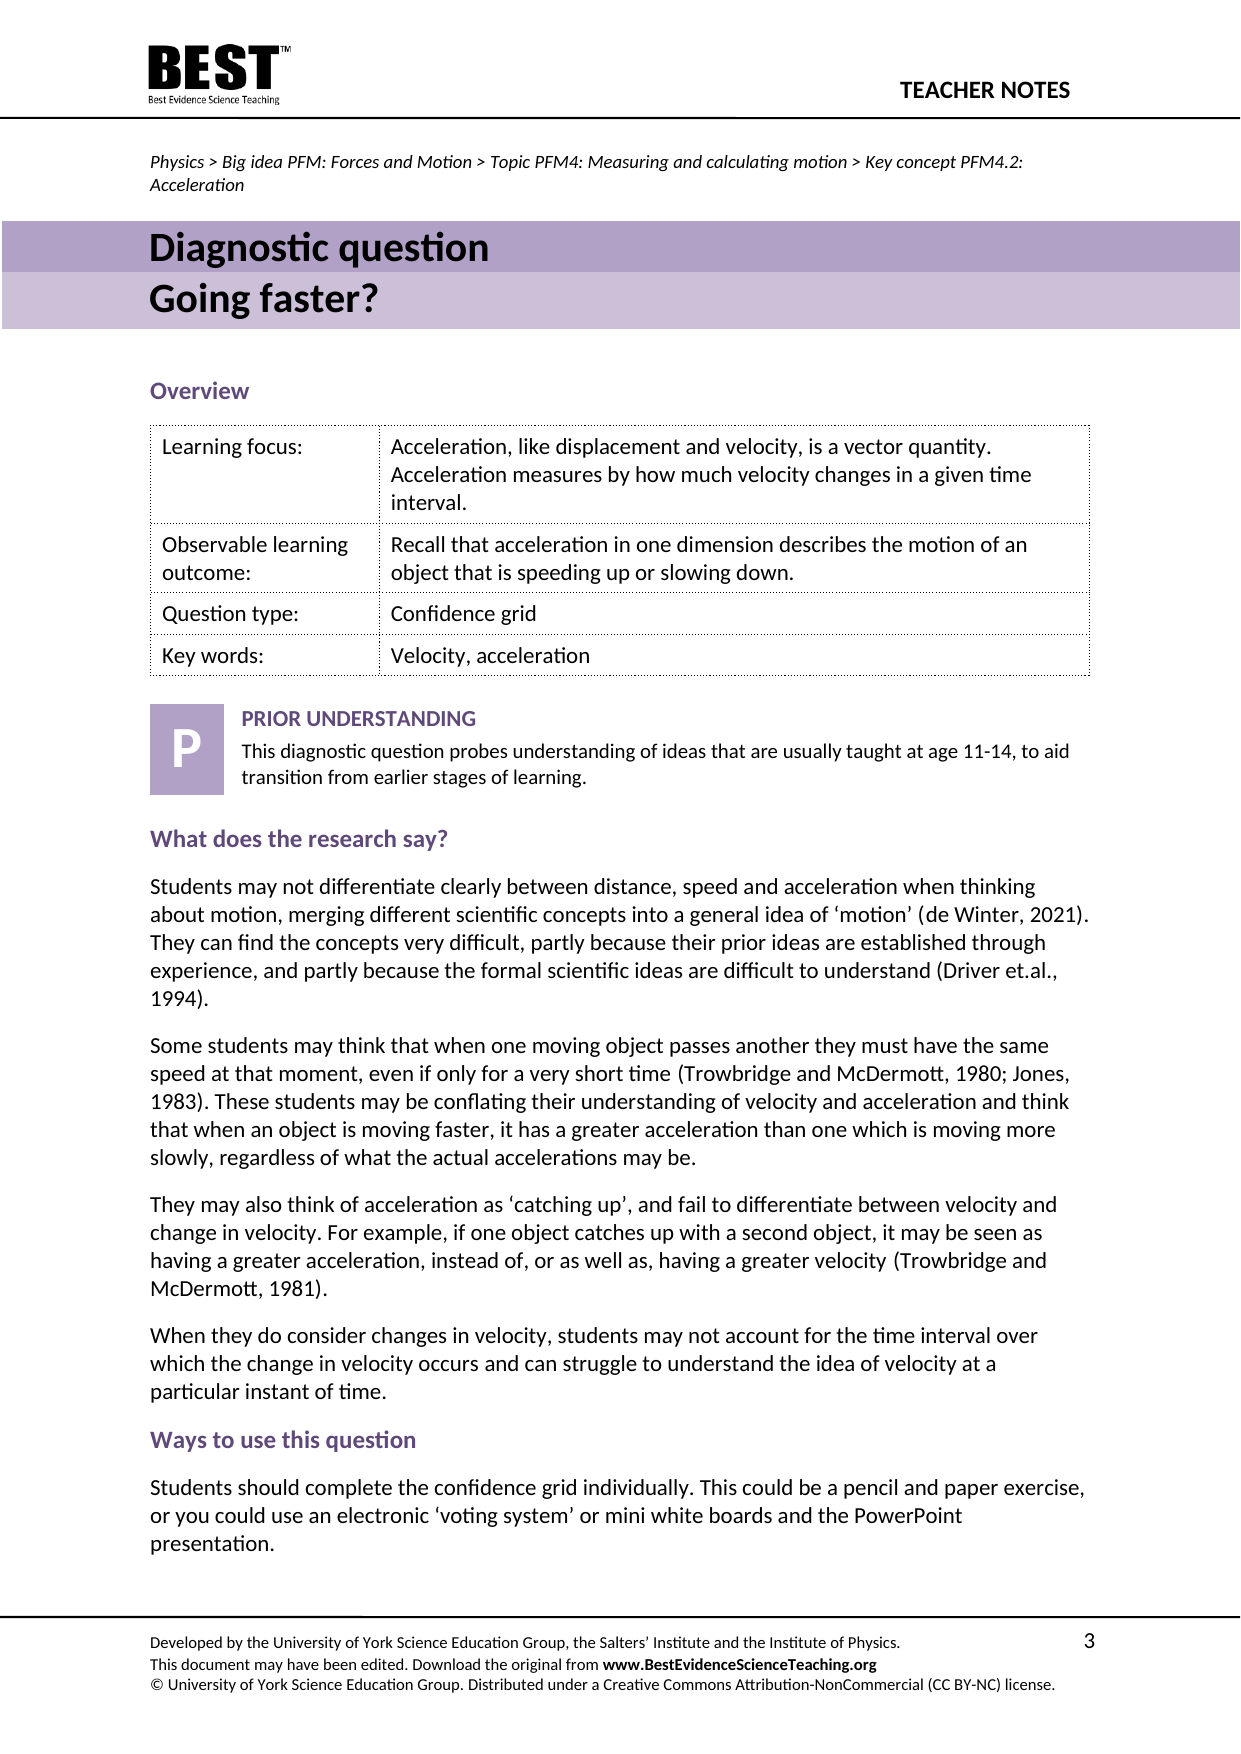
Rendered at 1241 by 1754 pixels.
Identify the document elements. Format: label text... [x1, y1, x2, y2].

text Students may not differentiate clearly between distance, speed and acceleration when thinking about motion, merging different scientific concepts into a general idea of ‘motion’ (de Winter, 2021). They can find the concepts very difficult, partly because their prior ideas are established through experience, and partly because the formal scientific ideas are difficult to understand (Driver et.al., 1994). [150, 872, 1090, 1013]
table_header Acceleration, like displacement and velocity, is a vector quantity. Acceleration measures by how much velocity changes in a given time interval. [379, 425, 1090, 522]
text What does the research say? [150, 823, 1090, 854]
table_cell Observable learning outcome: [151, 523, 379, 592]
text Overview [150, 376, 1090, 406]
text They may also think of acceleration as ‘catching up’, and fail to differentiate between velocity and change in velocity. For example, if one object catches up with a second object, it may be seen as having a greater acceleration, instead of, or as well as, having a greater velocity (Trowbridge and McDermott, 1981). [150, 1190, 1090, 1302]
table_cell Question type: [151, 592, 379, 633]
table_header Learning focus: [151, 425, 379, 522]
table_cell Going faster? [2, 272, 1240, 329]
text Some students may think that when one moving object passes another they must have the same speed at that moment, even if only for a very short time (Trowbridge and McDermott, 1980; Jones, 1983). These students may be conflating their understanding of velocity and acceleration and think that when an object is moving faster, it has a greater acceleration than one which is moving more slowly, regardless of what the actual accelerations may be. [150, 1031, 1090, 1171]
table_cell Key words: [151, 634, 379, 675]
text Ways to use this question [150, 1424, 1090, 1454]
table_header Diagnostic question [2, 221, 1240, 272]
table_cell Recall that acceleration in one dimension describes the motion of an object that is speeding up or slowing down. [379, 523, 1090, 592]
table_header P [150, 704, 224, 795]
table_cell Velocity, acceleration [379, 634, 1090, 675]
table_header PRIOR UNDERSTANDING This diagnostic question probes understanding of ideas that are usually taught at age 11-14, to aid transition from earlier stages of learning. [224, 704, 1089, 795]
text Physics > Big idea PFM: Forces and Motion > Topic PFM4: Measuring and calculating motion > Key concept PFM4.2: Acceleration [150, 150, 1090, 196]
text When they do consider changes in velocity, students may not account for the time interval over which the change in velocity occurs and can struggle to understand the idea of velocity at a particular instant of time. [150, 1321, 1090, 1405]
picture [148, 44, 291, 105]
table_cell Confidence grid [379, 592, 1090, 633]
text Students should complete the confidence grid individually. This could be a pencil and paper exercise, or you could use an electronic ‘voting system’ or mini white boards and the PowerPoint presentation. [150, 1473, 1090, 1557]
